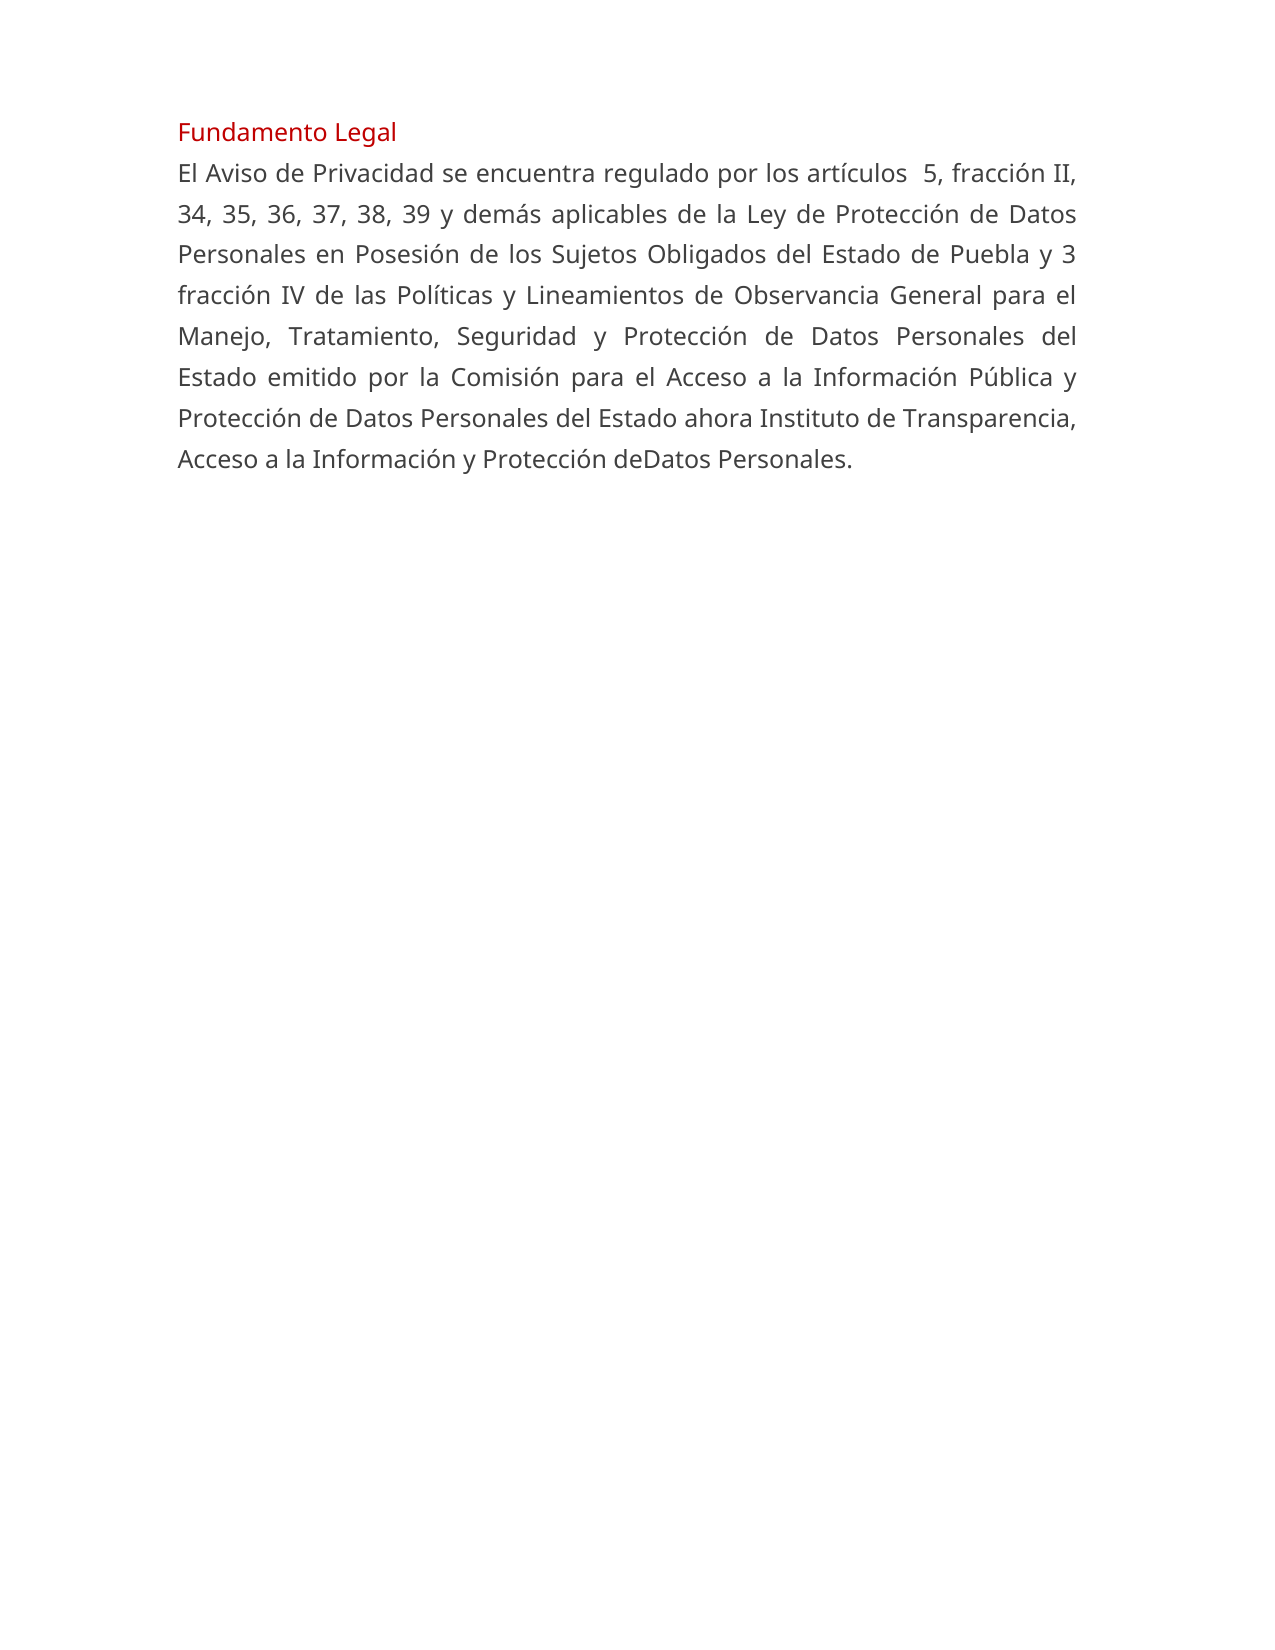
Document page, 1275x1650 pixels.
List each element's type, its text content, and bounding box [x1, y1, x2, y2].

text El Aviso de Privacidad se encuentra regulado por los artículos 5, fracción II, 34, 35, 36, 37, 38, 39 y demás aplicables de la Ley de Protección de Datos Personales en Posesión de los Sujetos Obligados del Estado de Puebla y 3 fracción IV de las Políticas y Lineamientos de Observancia General para el Manejo, Tratamiento, Seguridad y Protección de Datos Personales del Estado emitido por la Comisión para el Acceso a la Información Pública y Protección de Datos Personales del Estado ahora Instituto de Transparencia, Acceso a la Información y Protección deDatos Personales. [177, 156, 1078, 475]
text Fundamento Legal [177, 115, 1078, 149]
